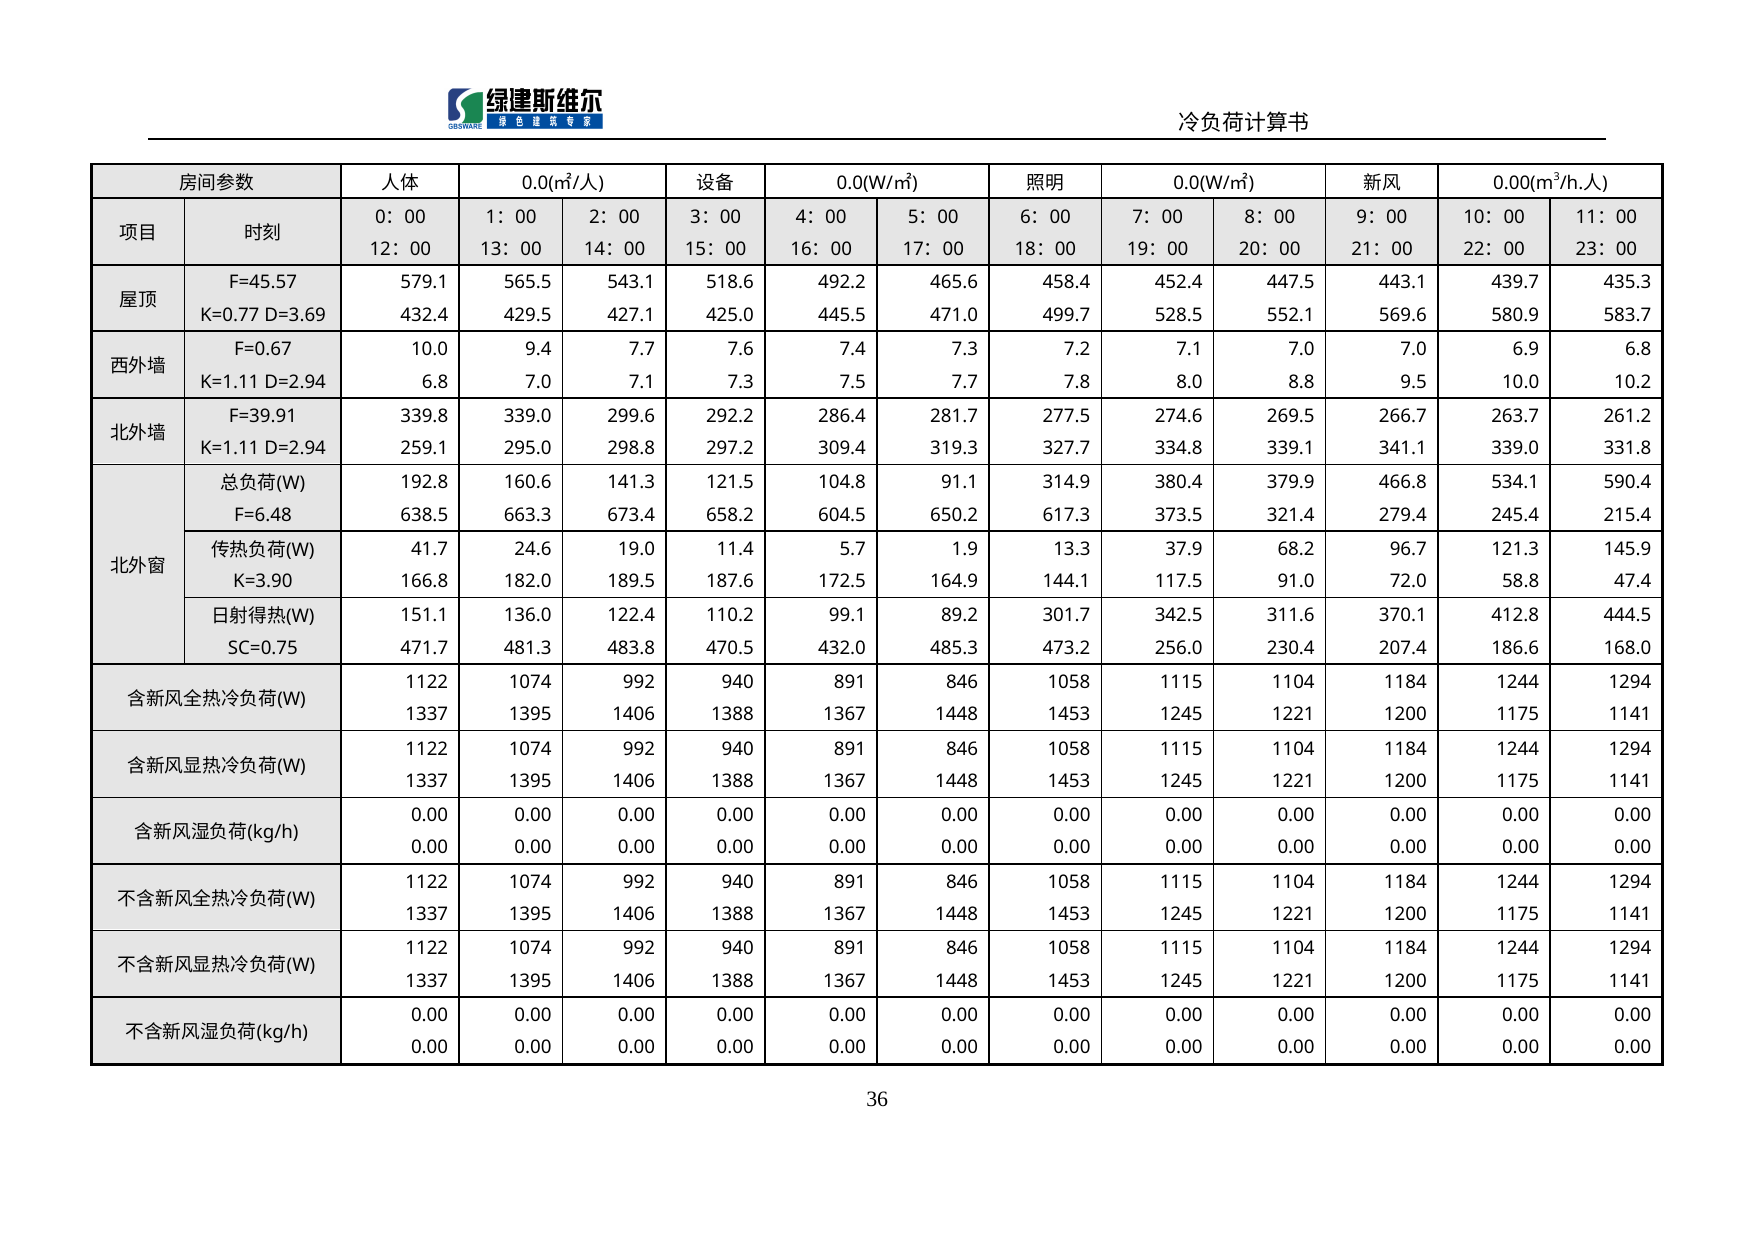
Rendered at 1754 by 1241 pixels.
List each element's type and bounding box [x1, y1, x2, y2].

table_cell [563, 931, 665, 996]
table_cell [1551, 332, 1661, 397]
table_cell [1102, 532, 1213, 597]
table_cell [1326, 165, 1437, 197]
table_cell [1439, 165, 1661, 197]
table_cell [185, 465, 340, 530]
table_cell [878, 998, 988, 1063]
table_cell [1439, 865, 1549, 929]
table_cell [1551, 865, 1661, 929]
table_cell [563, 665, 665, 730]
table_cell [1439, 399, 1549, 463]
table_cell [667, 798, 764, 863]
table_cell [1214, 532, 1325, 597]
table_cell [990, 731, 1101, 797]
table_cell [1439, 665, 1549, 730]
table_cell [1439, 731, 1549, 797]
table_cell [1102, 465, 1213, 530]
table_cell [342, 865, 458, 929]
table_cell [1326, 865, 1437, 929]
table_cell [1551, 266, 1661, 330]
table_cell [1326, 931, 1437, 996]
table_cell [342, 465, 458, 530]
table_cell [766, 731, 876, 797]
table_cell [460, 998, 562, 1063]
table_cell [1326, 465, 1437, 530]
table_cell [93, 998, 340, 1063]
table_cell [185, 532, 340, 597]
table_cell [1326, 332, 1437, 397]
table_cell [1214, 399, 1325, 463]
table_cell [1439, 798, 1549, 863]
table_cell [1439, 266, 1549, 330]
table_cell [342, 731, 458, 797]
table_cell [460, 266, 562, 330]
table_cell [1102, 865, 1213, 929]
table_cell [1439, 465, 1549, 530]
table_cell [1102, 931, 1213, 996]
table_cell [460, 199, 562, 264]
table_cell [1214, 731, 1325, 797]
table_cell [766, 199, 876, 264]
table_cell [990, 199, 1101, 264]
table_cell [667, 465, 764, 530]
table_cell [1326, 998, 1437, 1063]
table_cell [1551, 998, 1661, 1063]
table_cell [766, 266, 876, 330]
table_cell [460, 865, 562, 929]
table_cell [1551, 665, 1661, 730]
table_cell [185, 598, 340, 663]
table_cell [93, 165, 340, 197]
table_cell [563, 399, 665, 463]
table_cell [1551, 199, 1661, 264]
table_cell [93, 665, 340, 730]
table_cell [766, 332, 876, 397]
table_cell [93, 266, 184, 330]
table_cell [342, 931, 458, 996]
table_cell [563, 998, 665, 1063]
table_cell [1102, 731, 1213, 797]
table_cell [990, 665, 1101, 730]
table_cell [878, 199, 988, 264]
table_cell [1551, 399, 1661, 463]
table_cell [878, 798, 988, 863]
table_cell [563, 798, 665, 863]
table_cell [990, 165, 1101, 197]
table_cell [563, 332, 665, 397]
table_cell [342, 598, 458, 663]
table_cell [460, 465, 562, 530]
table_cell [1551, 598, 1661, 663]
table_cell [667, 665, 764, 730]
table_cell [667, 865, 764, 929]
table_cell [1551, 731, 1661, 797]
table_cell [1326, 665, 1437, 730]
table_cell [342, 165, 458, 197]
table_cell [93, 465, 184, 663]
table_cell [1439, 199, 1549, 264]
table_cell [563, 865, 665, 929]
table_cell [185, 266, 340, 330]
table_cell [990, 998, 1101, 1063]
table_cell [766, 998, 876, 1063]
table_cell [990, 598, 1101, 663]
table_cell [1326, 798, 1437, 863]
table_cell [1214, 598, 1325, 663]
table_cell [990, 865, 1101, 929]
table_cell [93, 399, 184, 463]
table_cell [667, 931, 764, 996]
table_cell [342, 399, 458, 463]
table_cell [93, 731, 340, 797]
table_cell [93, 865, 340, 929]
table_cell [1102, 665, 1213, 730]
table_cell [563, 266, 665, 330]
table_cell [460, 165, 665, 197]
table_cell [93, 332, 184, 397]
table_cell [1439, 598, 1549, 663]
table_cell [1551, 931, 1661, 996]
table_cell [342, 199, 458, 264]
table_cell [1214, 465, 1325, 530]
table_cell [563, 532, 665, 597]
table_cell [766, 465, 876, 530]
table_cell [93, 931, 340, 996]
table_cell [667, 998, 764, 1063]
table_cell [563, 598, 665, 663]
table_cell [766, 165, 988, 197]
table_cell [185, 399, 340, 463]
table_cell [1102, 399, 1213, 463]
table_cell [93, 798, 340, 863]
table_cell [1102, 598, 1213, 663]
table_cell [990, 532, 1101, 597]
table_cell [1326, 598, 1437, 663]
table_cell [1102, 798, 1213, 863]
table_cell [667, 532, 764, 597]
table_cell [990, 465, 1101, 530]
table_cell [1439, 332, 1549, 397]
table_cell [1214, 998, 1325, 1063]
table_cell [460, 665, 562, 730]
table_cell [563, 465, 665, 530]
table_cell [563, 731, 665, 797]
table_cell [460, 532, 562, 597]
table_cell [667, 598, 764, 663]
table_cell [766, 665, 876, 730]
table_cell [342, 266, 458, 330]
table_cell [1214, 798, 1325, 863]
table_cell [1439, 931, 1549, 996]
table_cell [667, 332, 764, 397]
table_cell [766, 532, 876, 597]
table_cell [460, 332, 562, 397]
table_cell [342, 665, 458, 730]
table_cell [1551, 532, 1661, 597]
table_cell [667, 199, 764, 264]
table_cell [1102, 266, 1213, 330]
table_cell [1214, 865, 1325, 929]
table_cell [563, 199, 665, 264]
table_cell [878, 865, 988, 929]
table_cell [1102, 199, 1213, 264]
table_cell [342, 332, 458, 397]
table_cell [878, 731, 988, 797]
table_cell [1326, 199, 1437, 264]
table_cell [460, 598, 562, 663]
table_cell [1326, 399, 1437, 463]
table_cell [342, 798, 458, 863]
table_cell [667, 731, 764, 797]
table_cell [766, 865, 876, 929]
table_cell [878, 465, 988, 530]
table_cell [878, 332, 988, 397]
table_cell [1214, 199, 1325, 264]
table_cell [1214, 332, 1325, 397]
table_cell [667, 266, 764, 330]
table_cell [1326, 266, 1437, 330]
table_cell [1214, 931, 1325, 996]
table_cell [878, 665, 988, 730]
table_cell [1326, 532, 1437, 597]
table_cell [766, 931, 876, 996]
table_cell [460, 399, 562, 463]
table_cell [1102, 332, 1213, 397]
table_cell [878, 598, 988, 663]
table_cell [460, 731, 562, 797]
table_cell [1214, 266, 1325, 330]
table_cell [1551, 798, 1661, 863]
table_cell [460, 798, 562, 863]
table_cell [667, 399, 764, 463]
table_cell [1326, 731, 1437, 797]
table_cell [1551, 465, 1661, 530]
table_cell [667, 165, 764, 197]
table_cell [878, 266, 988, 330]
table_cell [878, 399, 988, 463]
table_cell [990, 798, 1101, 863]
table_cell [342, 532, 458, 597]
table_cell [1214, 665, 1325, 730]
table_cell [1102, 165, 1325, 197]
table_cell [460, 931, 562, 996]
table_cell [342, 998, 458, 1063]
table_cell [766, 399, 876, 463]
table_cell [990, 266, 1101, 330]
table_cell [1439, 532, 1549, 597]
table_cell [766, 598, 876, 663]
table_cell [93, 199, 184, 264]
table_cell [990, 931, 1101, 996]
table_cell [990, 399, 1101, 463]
picture [444, 88, 604, 130]
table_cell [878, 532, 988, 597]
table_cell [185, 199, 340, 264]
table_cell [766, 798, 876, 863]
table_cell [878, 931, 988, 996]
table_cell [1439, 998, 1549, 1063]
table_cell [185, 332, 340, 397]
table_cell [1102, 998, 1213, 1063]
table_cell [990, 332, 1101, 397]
